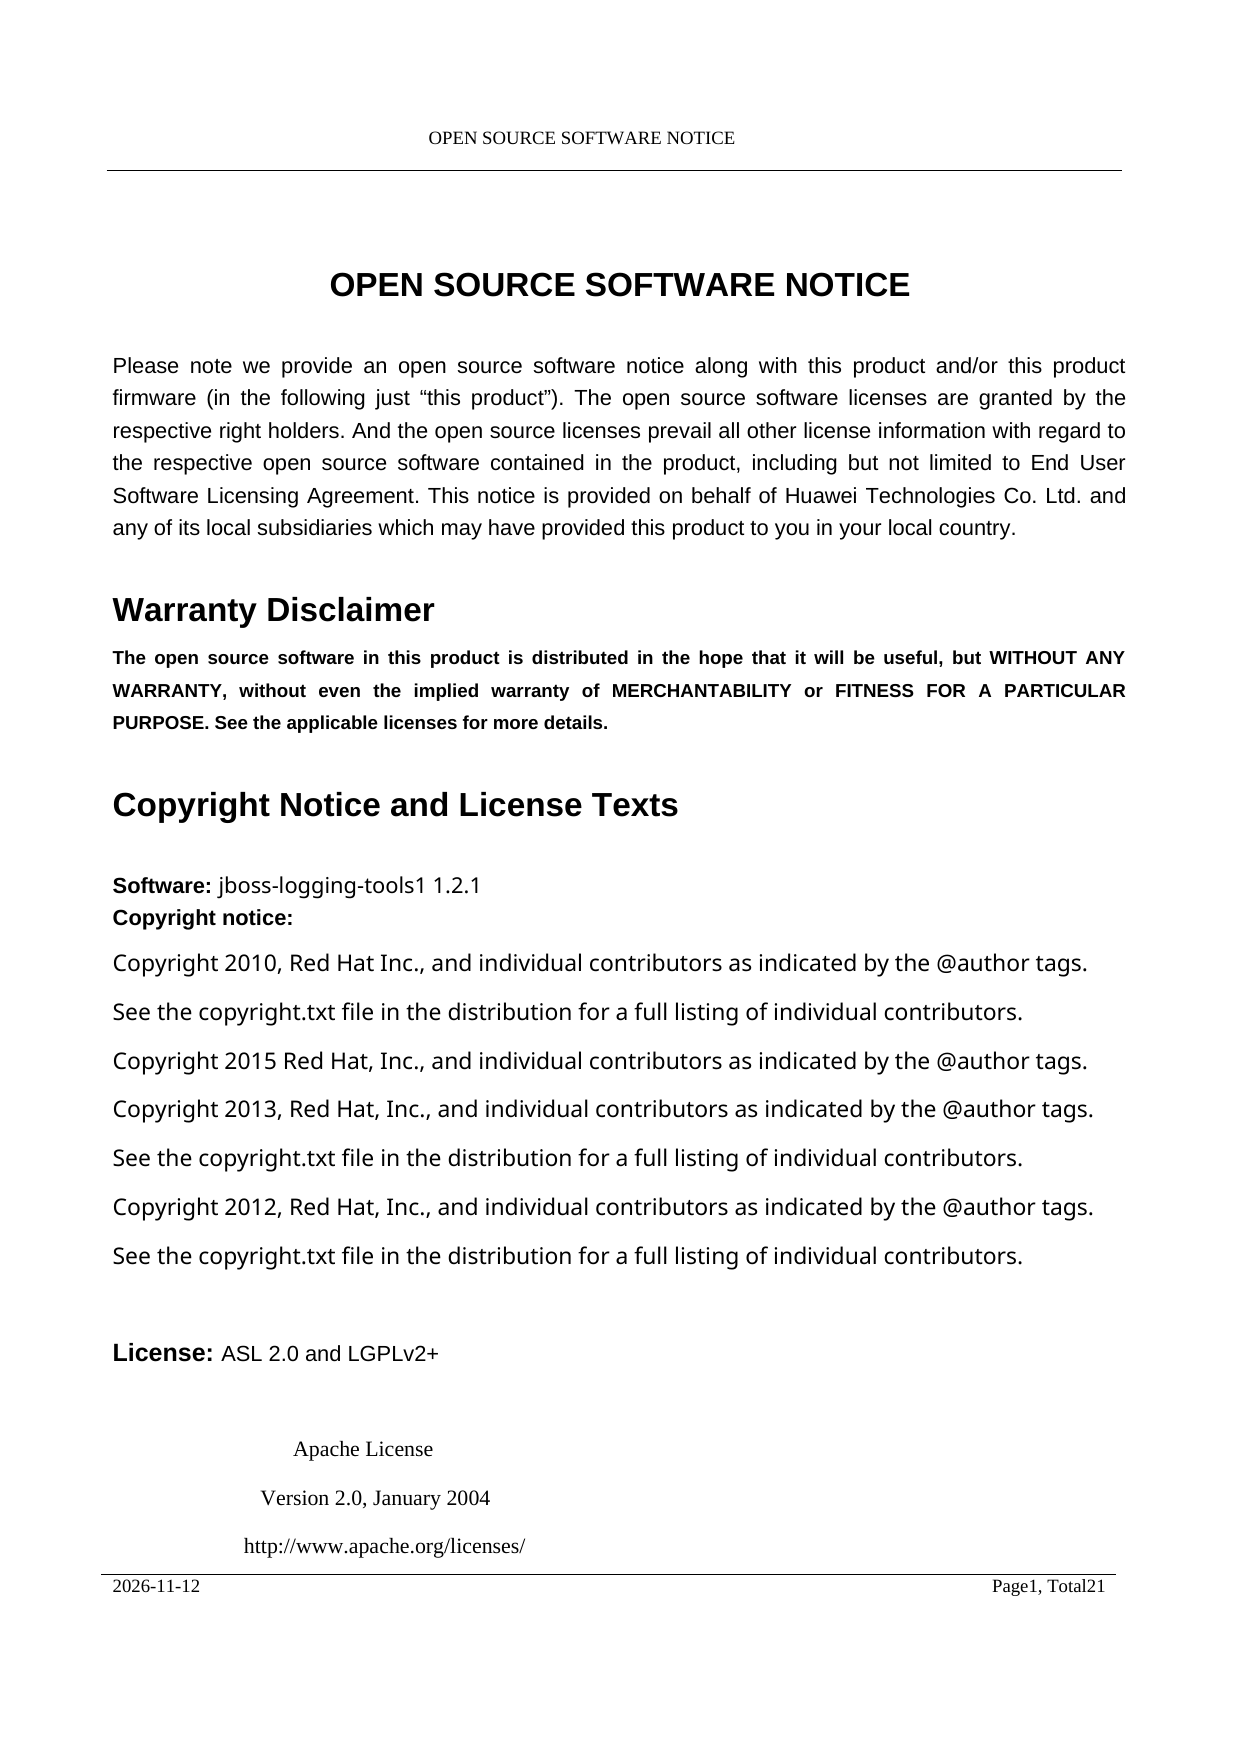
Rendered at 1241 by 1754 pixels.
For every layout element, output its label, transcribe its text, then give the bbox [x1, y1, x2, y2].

text The open source software in this product is distributed in the hope that it will be useful, but WITHOUT ANY WARRANTY, without even the implied warranty of MERCHANTABILITY or FITNESS FOR A PARTICULAR PURPOSE. See the applicable licenses for more details. [112, 641, 1128, 739]
text Please note we provide an open source software notice along with this product and/or this product firmware (in the following just “this product”). The open source software licenses are granted by the respective right holders. And the open source licenses prevail all other license information with regard to the respective open source software contained in the product, including but not limited to End User Software Licensing Agreement. This notice is provided on behalf of Huawei Technologies Co. Ltd. and any of its local subsidiaries which may have provided this product to you in your local country. [112, 349, 1128, 544]
text Software: jboss-logging-tools1 1.2.1 [112, 869, 1128, 901]
text Warranty Disclaimer [112, 576, 1128, 641]
text OPEN SOURCE SOFTWARE NOTICE [112, 251, 1128, 316]
text Copyright notice: [112, 901, 1128, 934]
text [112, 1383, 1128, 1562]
text Copyright Notice and License Texts [112, 771, 1128, 836]
text License: ASL 2.0 and LGPLv2+ [112, 1337, 1128, 1369]
text Copyright 2010, Red Hat Inc., and individual contributors as indicated by the @author tags. See the copyright.txt file in the distribution for a full listing of individual contributors. Copyright 2015 Red Hat, Inc., and individual contributors as indicated by the @author tags. Copyright 2013, Red Hat, Inc., and individual contributors as indicated by the @author tags. See the copyright.txt file in the distribution for a full listing of individual contributors. Copyright 2012, Red Hat, Inc., and individual contributors as indicated by the @author tags. See the copyright.txt file in the distribution for a full listing of individual contributors. [112, 947, 1128, 1320]
